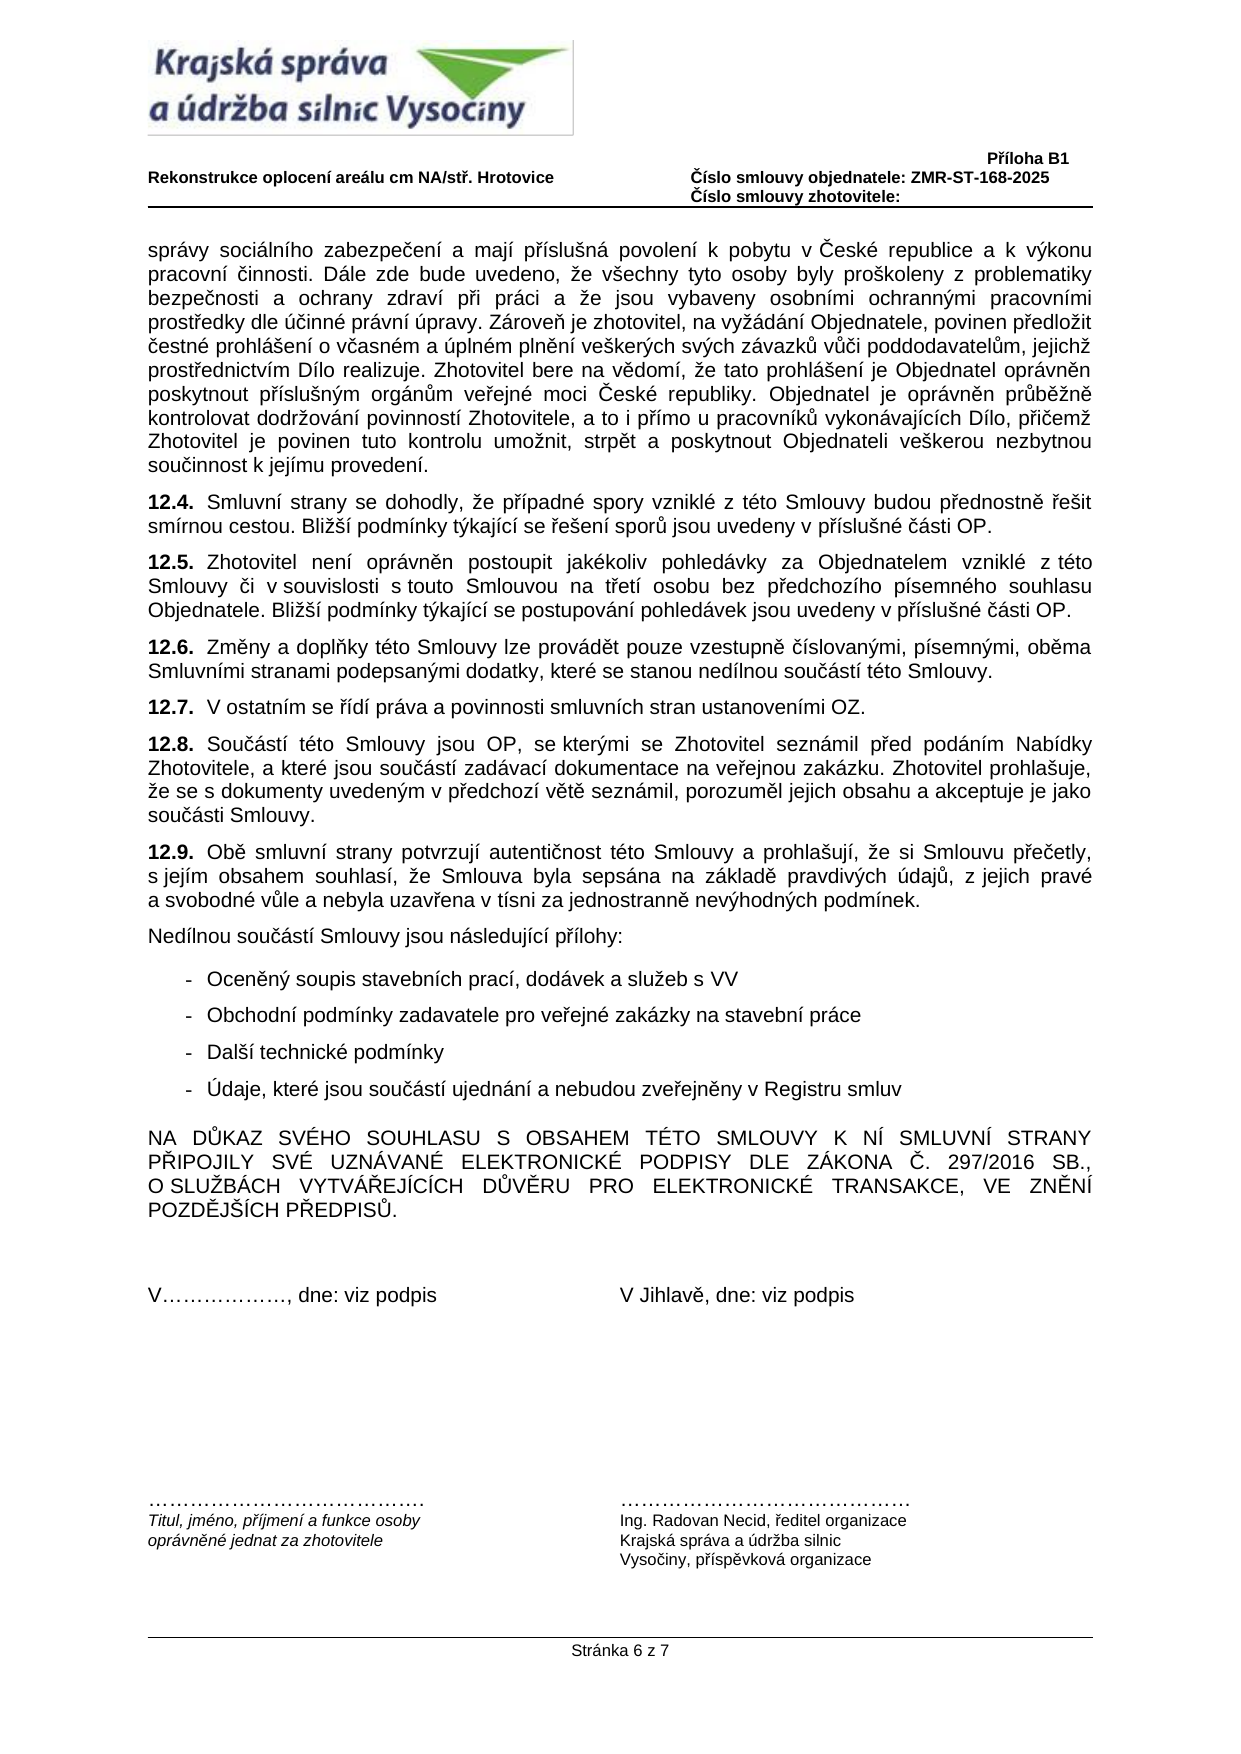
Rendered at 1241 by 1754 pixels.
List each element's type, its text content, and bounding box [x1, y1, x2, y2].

table_cell …………………………………. Titul, jméno, příjmení a funkce osoby oprávněné jednat za zhotovitele [136, 1320, 608, 1569]
picture [147, 40, 574, 137]
list Součástí této Smlouvy jsou OP, se kterými se Zhotovitel seznámil před podáním Nabídky Zhotovitele, a které jsou součástí zadávací dokumentace na veřejnou zakázku. Zhotovitel prohlašuje, že se s dokumenty uvedeným v předchozí větě seznámil, porozuměl jejich obsahu a akceptuje je jako součásti Smlouvy. [148, 731, 1093, 827]
list Další technické podmínky [185, 1040, 1093, 1064]
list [148, 238, 1093, 477]
list Smluvní strany se dohodly, že případné spory vzniklé z této Smlouvy budou přednostně řešit smírnou cestou. Bližší podmínky týkající se řešení sporů jsou uvedeny v příslušné části OP. [148, 490, 1093, 538]
text Nedílnou součástí Smlouvy jsou následující přílohy: [148, 924, 1093, 948]
list Změny a doplňky této Smlouvy lze provádět pouze vzestupně číslovanými, písemnými, oběma Smluvními stranami podepsanými dodatky, které se stanou nedílnou součástí této Smlouvy. [148, 634, 1093, 682]
list Údaje, které jsou součástí ujednání a nebudou zveřejněny v Registru smluv [185, 1077, 1093, 1101]
text NA DŮKAZ SVÉHO SOUHLASU S OBSAHEM TÉTO smlouvy K NÍ SMLUVNÍ STRANY PŘIPOJILY SVÉ UZNÁVANÉ ELEKTRONICKÉ PODPISY DLE ZÁKONA Č. 297/2016 SB., O SLUŽBÁCH VYTVÁŘEJÍCÍCH DŮVĚRU PRO ELEKTRONICKÉ TRANSAKCE, VE ZNĚNÍ POZDĚJŠÍCH PŘEDPISŮ. [148, 1126, 1093, 1222]
list Zhotovitel není oprávněn postoupit jakékoliv pohledávky za Objednatelem vzniklé z této Smlouvy či v souvislosti s touto Smlouvou na třetí osobu bez předchozího písemného souhlasu Objednatele. Bližší podmínky týkající se postupování pohledávek jsou uvedeny v příslušné části OP. [148, 550, 1093, 622]
table_header V Jihlavě, dne: viz podpis [608, 1271, 1080, 1319]
list Oceněný soupis stavebních prací, dodávek a služeb s VV [185, 967, 1093, 991]
list V ostatním se řídí práva a povinnosti smluvních stran ustanoveními OZ. [148, 695, 1093, 719]
list Obchodní podmínky zadavatele pro veřejné zakázky na stavební práce [185, 1003, 1093, 1027]
list Obě smluvní strany potvrzují autentičnost této Smlouvy a prohlašují, že si Smlouvu přečetly, s jejím obsahem souhlasí, že Smlouva byla sepsána na základě pravdivých údajů, z jejich pravé a svobodné vůle a nebyla uzavřena v tísni za jednostranně nevýhodných podmínek. [148, 840, 1093, 912]
table_header V………………, dne: viz podpis [136, 1271, 608, 1319]
table_cell …………………………………… Ing. Radovan Necid, ředitel organizace Krajská správa a údržba silnic Vysočiny, příspěvková organizace [608, 1320, 1080, 1569]
